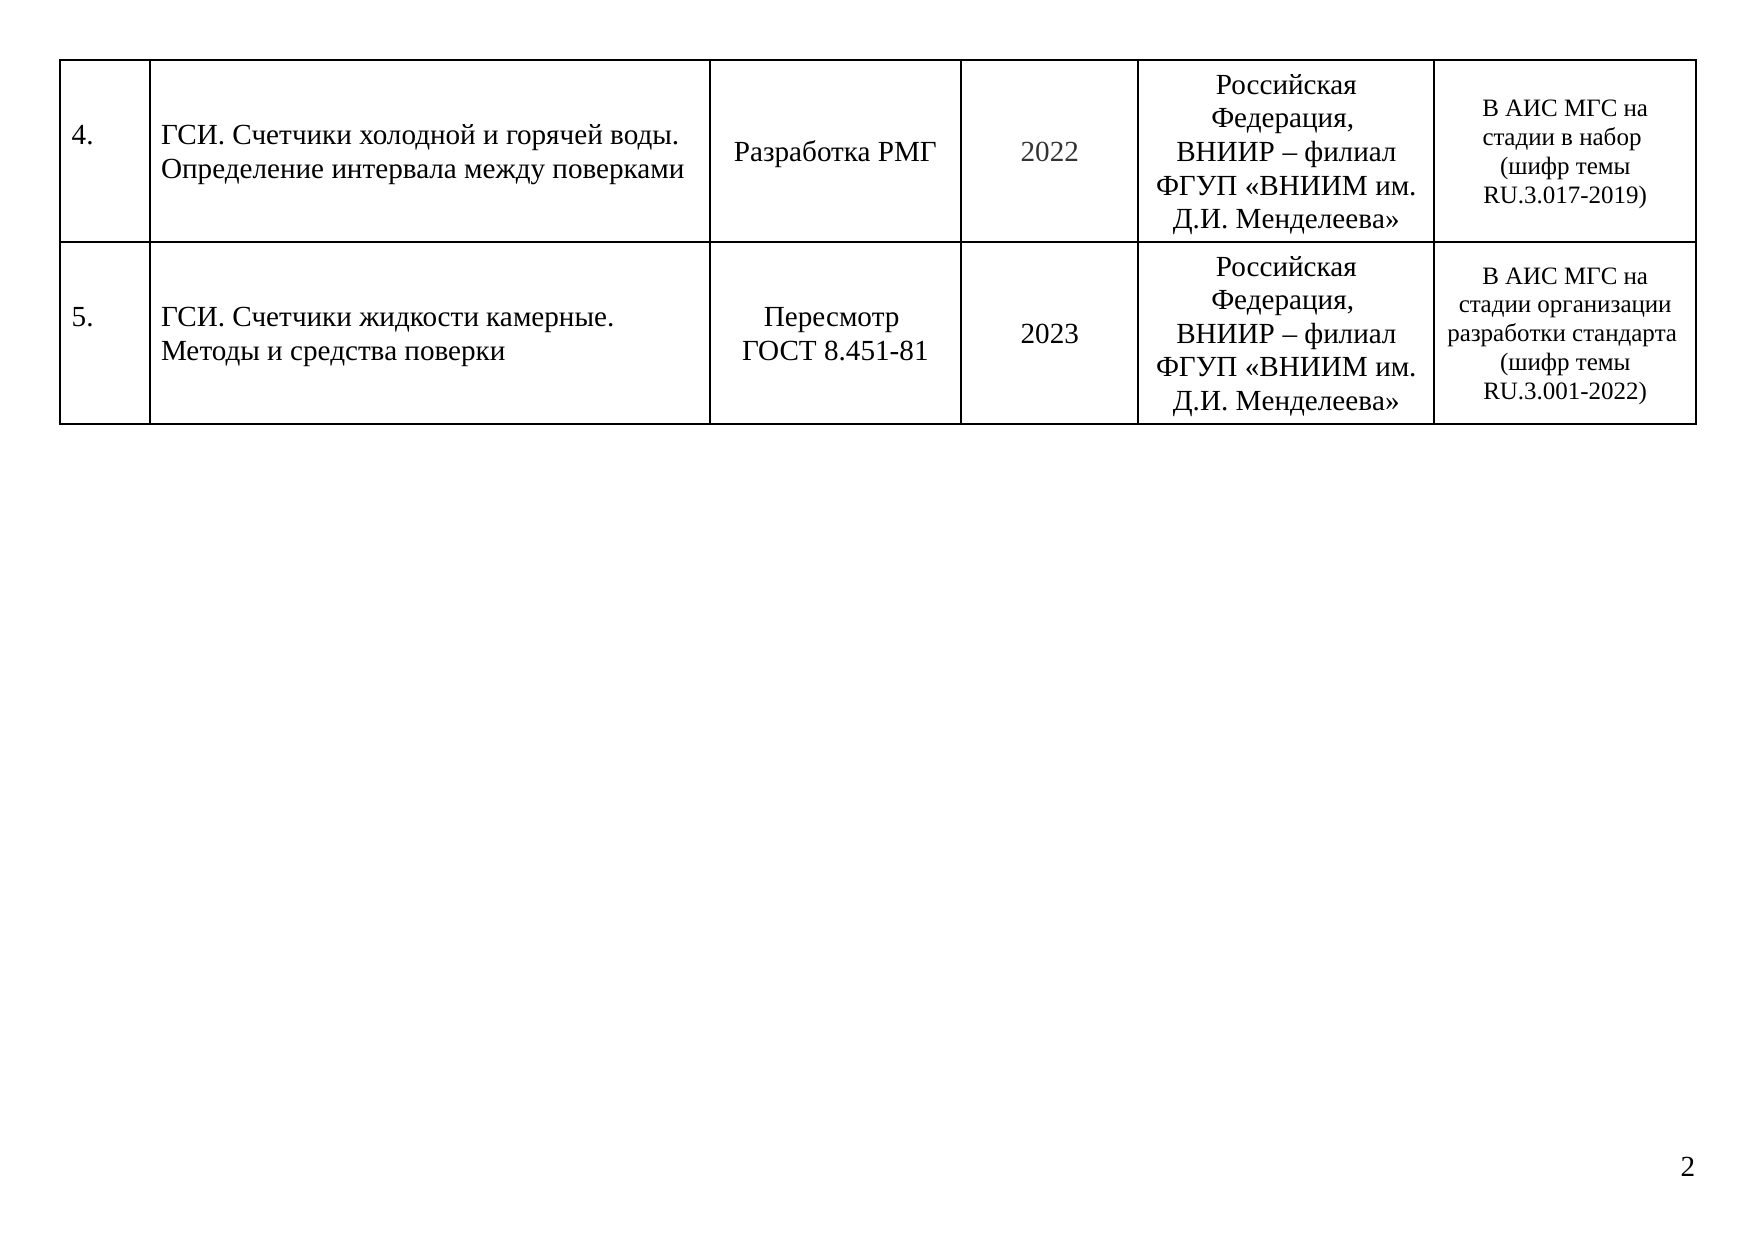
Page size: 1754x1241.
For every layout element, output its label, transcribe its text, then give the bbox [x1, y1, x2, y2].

table_cell 2023 [962, 243, 1137, 422]
table_cell [61, 61, 149, 241]
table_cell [1139, 61, 1433, 241]
table_cell Разработка РМГ [711, 61, 960, 241]
table_cell В АИС МГС на стадии в набор (шифр темы RU.3.017-2019) [1435, 61, 1695, 241]
table_cell ГСИ. Счетчики холодной и горячей воды. Определение интервала между поверками [151, 61, 709, 241]
table_cell ГСИ. Счетчики жидкости камерные. Методы и средства поверки [151, 243, 709, 422]
table_cell Российская Федерация, ВНИИР – филиал ФГУП «ВНИИМ им. Д.И. Менделеева» [1139, 243, 1433, 422]
table_cell В АИС МГС на стадии организации разработки стандарта (шифр темы RU.3.001-2022) [1435, 243, 1695, 422]
table_cell 2022 [962, 61, 1137, 241]
table_cell Пересмотр ГОСТ 8.451-81 [711, 243, 960, 422]
table_cell [61, 243, 149, 422]
